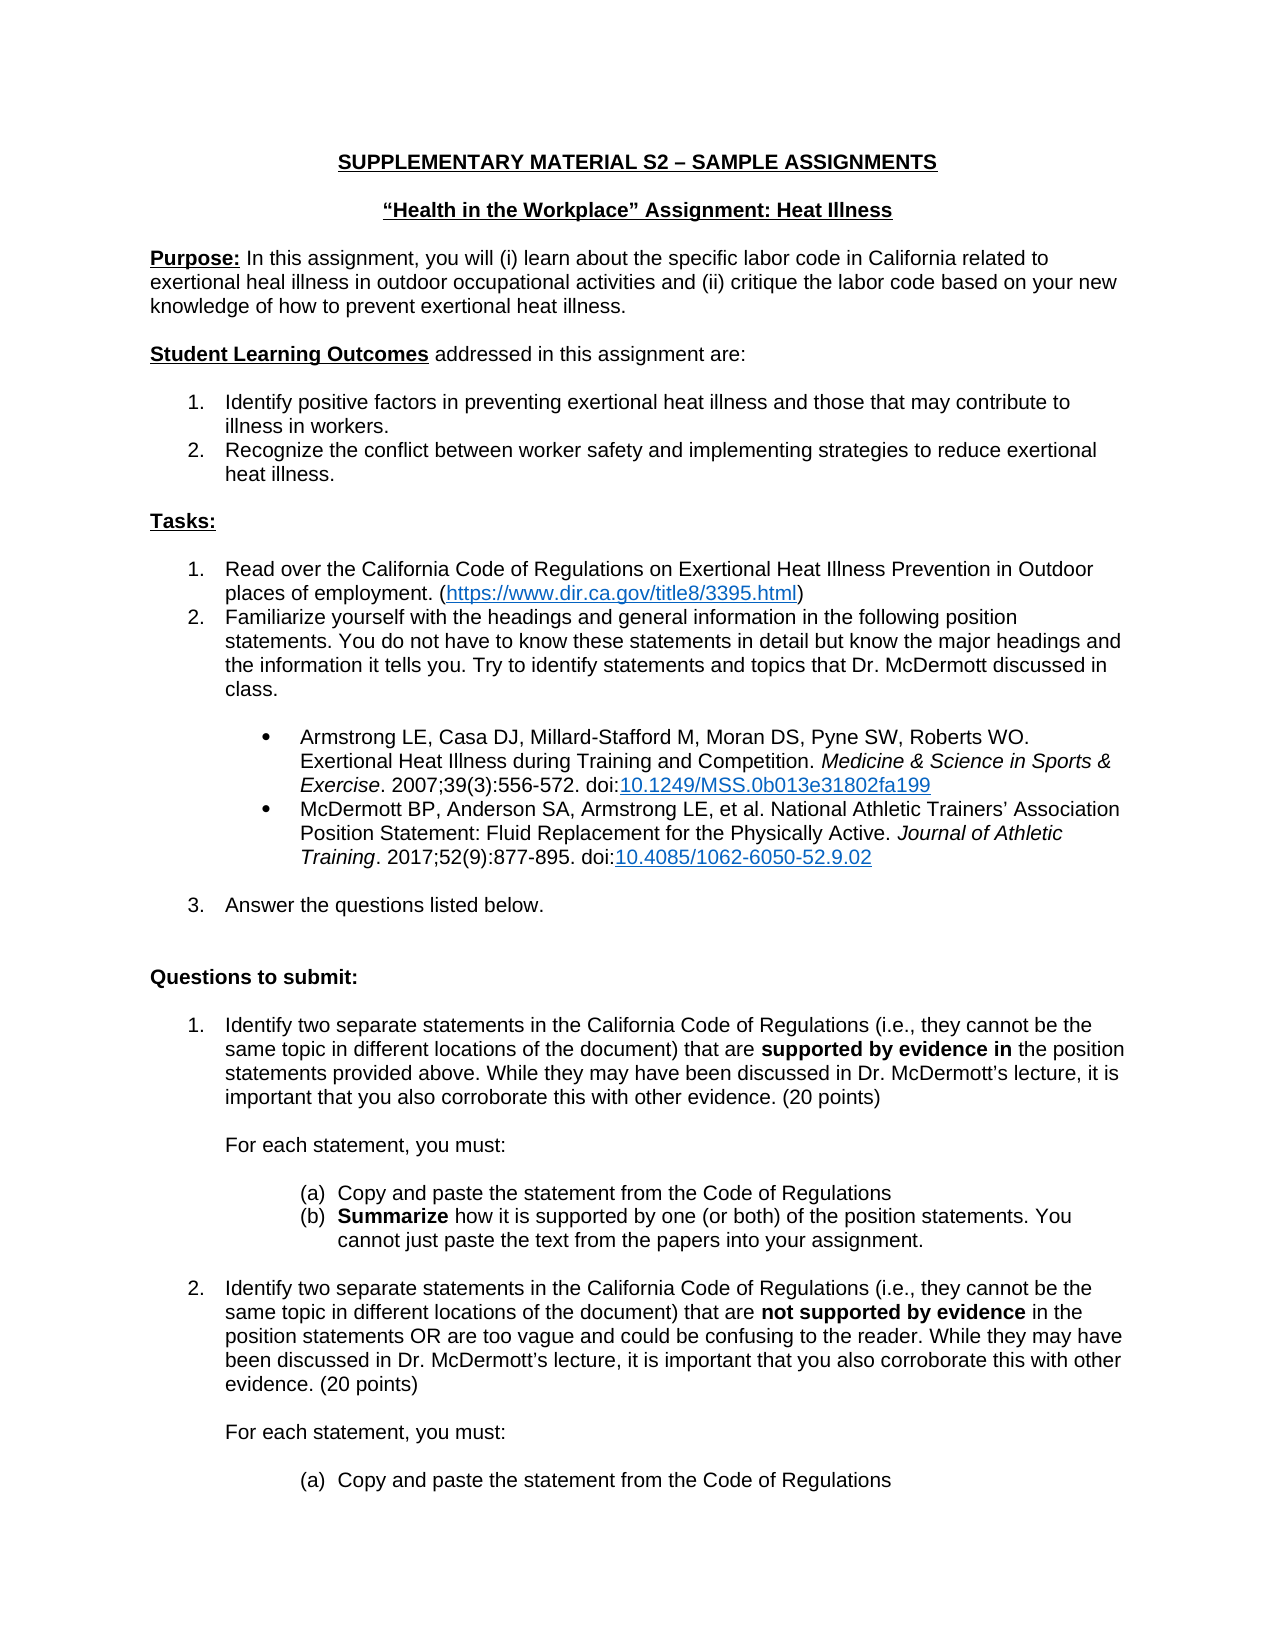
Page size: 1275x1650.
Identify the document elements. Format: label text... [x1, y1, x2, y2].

list Identify positive factors in preventing exertional heat illness and those that may contribute to illness in workers. [187, 389, 1125, 437]
list McDermott BP, Anderson SA, Armstrong LE, et al. National Athletic Trainers’ Association Position Statement: Fluid Replacement for the Physically Active. Journal of Athletic Training. 2017;52(9):877-895. doi:10.4085/1062-6050-52.9.02 [262, 797, 1125, 869]
list Armstrong LE, Casa DJ, Millard-Stafford M, Moran DS, Pyne SW, Roberts WO. Exertional Heat Illness during Training and Competition. Medicine & Science in Sports & Exercise. 2007;39(3):556-572. doi:10.1249/MSS.0b013e31802fa199 [262, 725, 1125, 797]
list Read over the California Code of Regulations on Exertional Heat Illness Prevention in Outdoor places of employment. (https://www.dir.ca.gov/title8/3395.html) [187, 557, 1125, 605]
list Identify two separate statements in the California Code of Regulations (i.e., they cannot be the same topic in different locations of the document) that are not supported by evidence in the position statements OR are too vague and could be confusing to the reader. While they may have been discussed in Dr. McDermott’s lecture, it is important that you also corroborate this with other evidence. (20 points) [187, 1276, 1125, 1396]
text For each statement, you must: [225, 1132, 1125, 1156]
text SUPPLEMENTARY MATERIAL S2 – SAMPLE ASSIGNMENTS [150, 150, 1125, 174]
text Tasks: [150, 509, 1125, 533]
list Answer the questions listed below. [187, 893, 1125, 917]
list Copy and paste the statement from the Code of Regulations [300, 1180, 1125, 1204]
list Recognize the conflict between worker safety and implementing strategies to reduce exertional heat illness. [187, 437, 1125, 485]
text For each statement, you must: [225, 1420, 1125, 1444]
text “Health in the Workplace” Assignment: Heat Illness [150, 198, 1125, 222]
text Student Learning Outcomes addressed in this assignment are: [150, 342, 1125, 366]
list Copy and paste the statement from the Code of Regulations [300, 1468, 1125, 1492]
list Familiarize yourself with the headings and general information in the following position statements. You do not have to know these statements in detail but know the major headings and the information it tells you. Try to identify statements and topics that Dr. McDermott discussed in class. [187, 605, 1125, 701]
text Questions to submit: [150, 965, 1125, 989]
list Summarize how it is supported by one (or both) of the position statements. You cannot just paste the text from the papers into your assignment. [300, 1204, 1125, 1252]
text Purpose: In this assignment, you will (i) learn about the specific labor code in California related to exertional heal illness in outdoor occupational activities and (ii) critique the labor code based on your new knowledge of how to prevent exertional heat illness. [627, 246, 1125, 318]
list Identify two separate statements in the California Code of Regulations (i.e., they cannot be the same topic in different locations of the document) that are supported by evidence in the position statements provided above. While they may have been discussed in Dr. McDermott’s lecture, it is important that you also corroborate this with other evidence. (20 points) [187, 1013, 1125, 1108]
